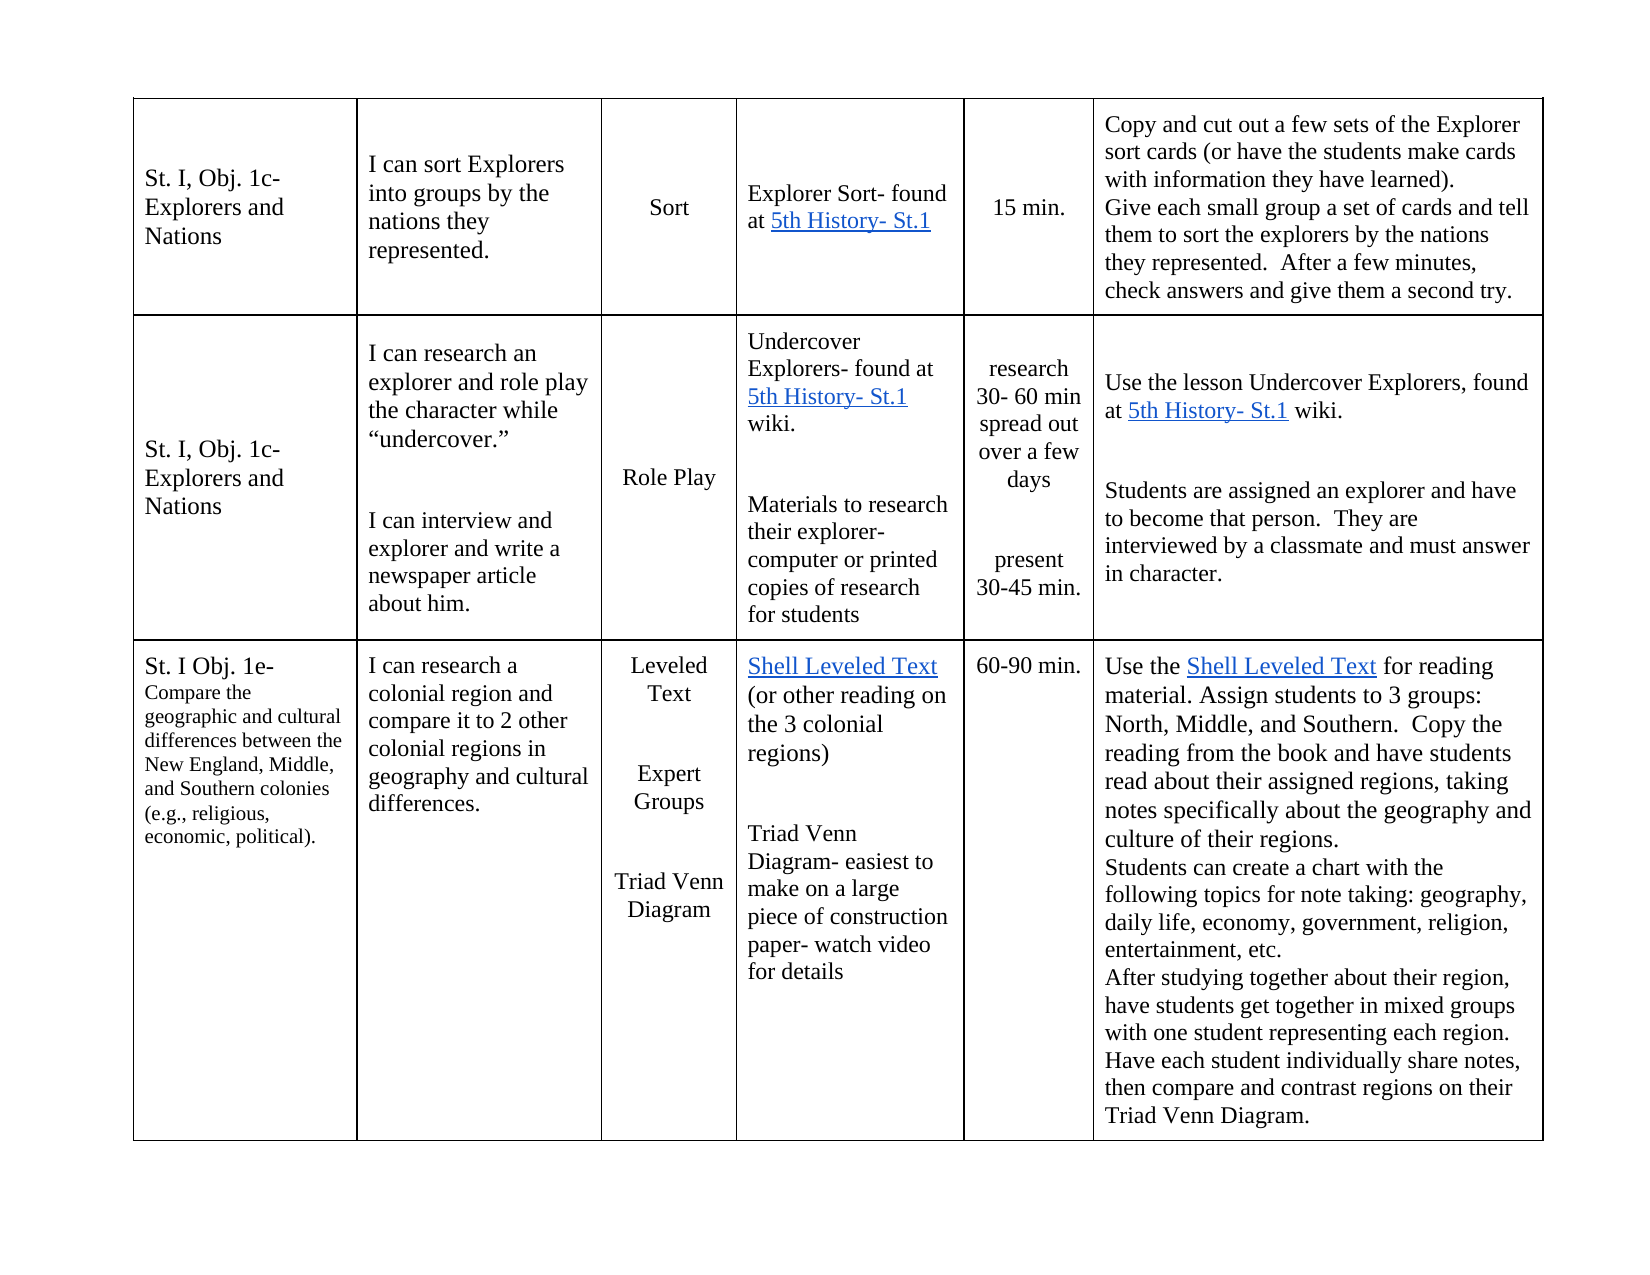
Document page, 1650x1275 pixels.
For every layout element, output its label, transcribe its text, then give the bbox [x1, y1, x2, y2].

table_cell Sort [602, 99, 736, 314]
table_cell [602, 641, 736, 1139]
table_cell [737, 641, 963, 1139]
table_cell I can sort Explorers into groups by the nations they represented. [358, 99, 601, 314]
table_cell St. I, Obj. 1c- Explorers and Nations [134, 316, 356, 639]
table_cell St. I, Obj. 1c- Explorers and Nations [134, 99, 356, 314]
table_cell Use the lesson Undercover Explorers, found at 5th History- St.1 wiki. Students are assigned an explorer and have to become that person. They are interviewed by a classmate and must answer in character. [1094, 316, 1542, 639]
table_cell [134, 641, 356, 1139]
table_cell Role Play [602, 316, 736, 639]
table_cell Undercover Explorers- found at 5th History- St.1 wiki. Materials to research their explorer- computer or printed copies of research for students [737, 316, 963, 639]
table_cell Copy and cut out a few sets of the Explorer sort cards (or have the students make cards with information they have learned). Give each small group a set of cards and tell them to sort the explorers by the nations they represented. After a few minutes, check answers and give them a second try. [1094, 99, 1542, 314]
table_cell 60-90 min. [965, 641, 1093, 1139]
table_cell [1094, 641, 1542, 1139]
table_cell research 30- 60 min spread out over a few days present 30-45 min. [965, 316, 1093, 639]
table_cell I can research an explorer and role play the character while “undercover.” I can interview and explorer and write a newspaper article about him. [358, 316, 601, 639]
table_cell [358, 641, 601, 1139]
table_cell 15 min. [965, 99, 1093, 314]
table_cell Explorer Sort- found at 5th History- St.1 [737, 99, 963, 314]
